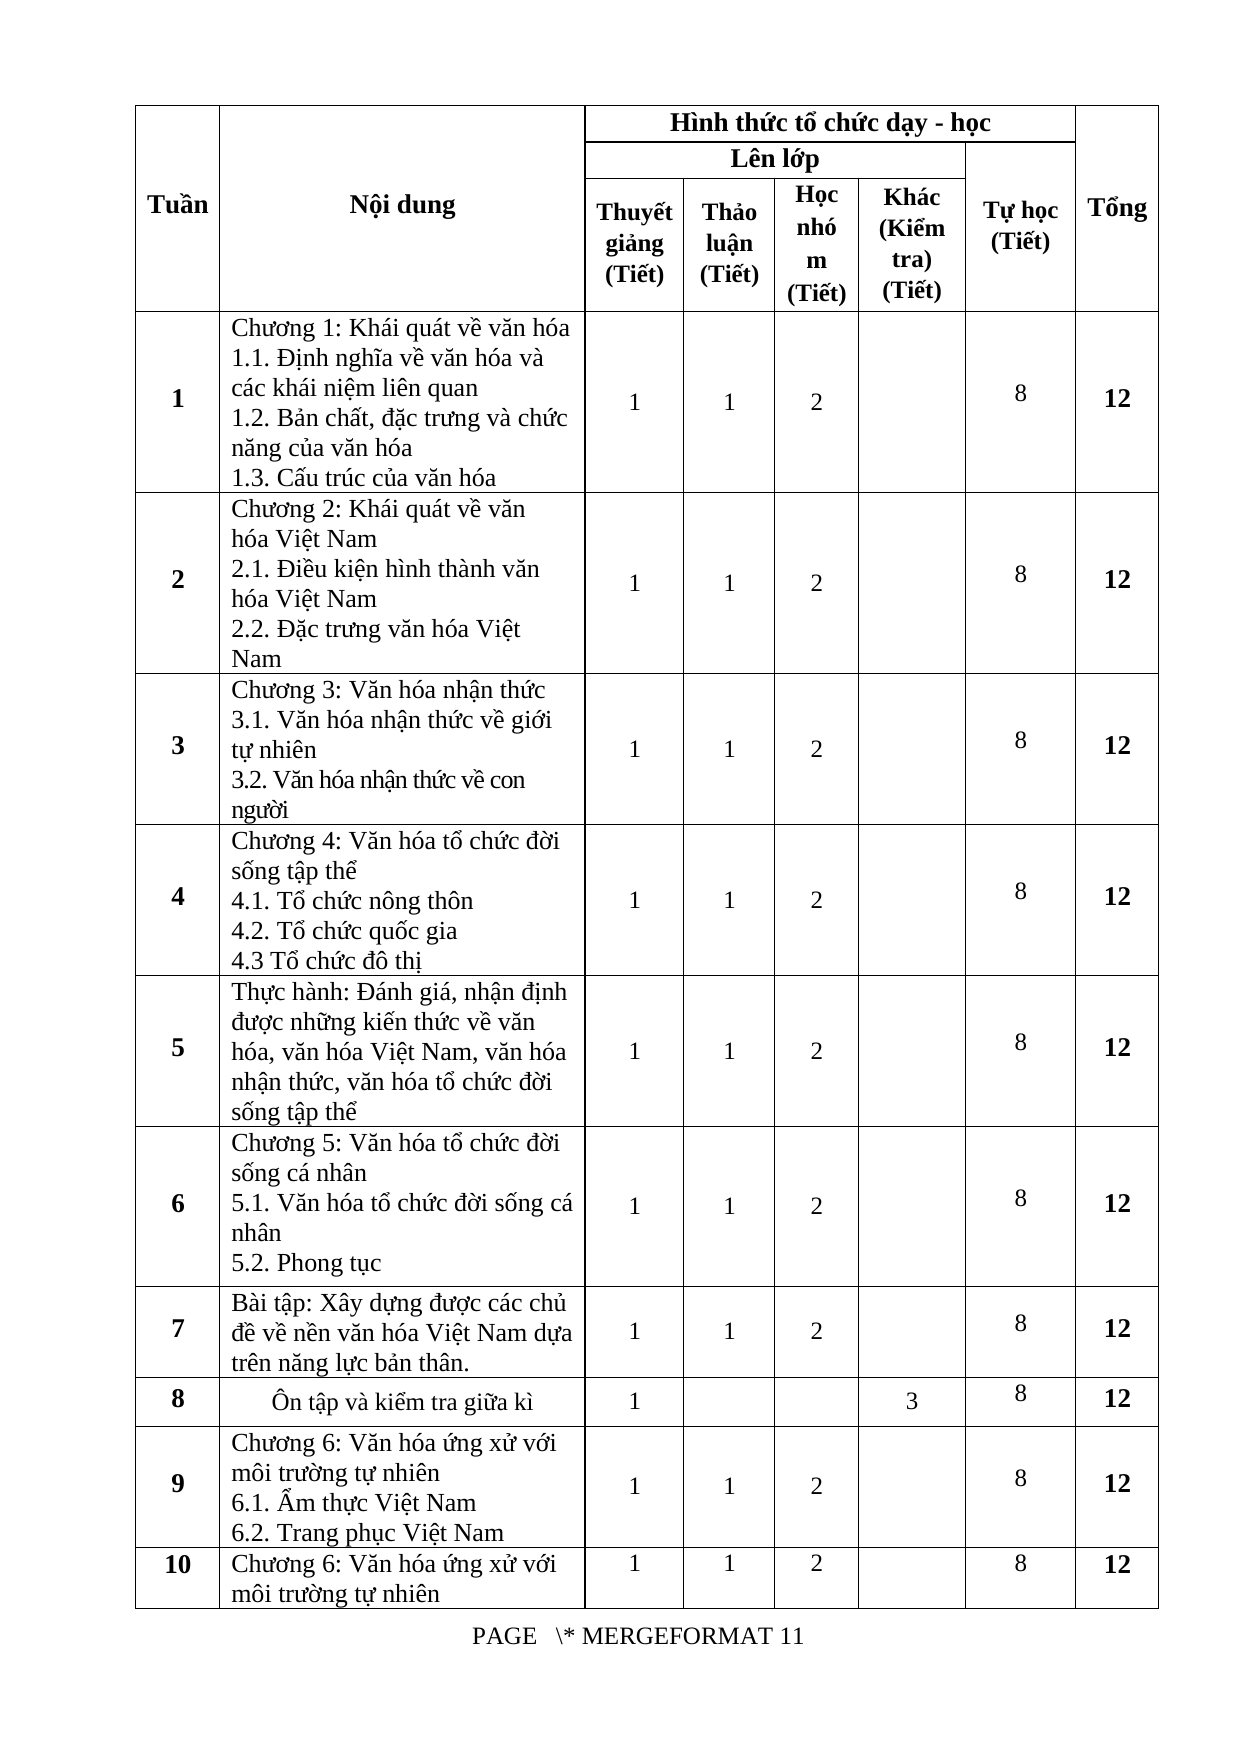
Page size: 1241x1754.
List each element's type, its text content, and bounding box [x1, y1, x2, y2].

table_cell Chương 5: Văn hóa tổ chức đời sống cá nhân 5.1. Văn hóa tổ chức đời sống cá nhân 5.2. Phong tục [220, 1127, 584, 1286]
table_cell Khác (Kiểm tra) (Tiết) [859, 179, 965, 311]
table_cell 12 [1076, 1427, 1158, 1547]
table_cell 1 [586, 312, 683, 492]
table_header Nội dung [220, 106, 584, 311]
table_cell 8 [966, 1127, 1075, 1286]
table_cell Tự học (Tiết) [966, 143, 1075, 311]
table_cell 1 [684, 493, 774, 673]
table_cell 8 [966, 825, 1075, 975]
table_cell 8 [966, 674, 1075, 824]
table_cell 2 [775, 1127, 858, 1286]
table_cell 1 [586, 1548, 683, 1608]
table_cell 1 [684, 674, 774, 824]
table_cell [859, 1287, 965, 1377]
table_cell [775, 1378, 858, 1426]
table_cell 1 [586, 1427, 683, 1547]
table_cell 5 [136, 976, 219, 1126]
table_cell 8 [966, 1287, 1075, 1377]
table_cell 1 [586, 976, 683, 1126]
table_cell Ôn tập và kiểm tra giữa kì [220, 1378, 584, 1426]
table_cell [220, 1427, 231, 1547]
table_cell 8 [966, 493, 1075, 673]
table_cell [859, 674, 965, 824]
table_cell 2 [775, 976, 858, 1126]
table_cell 8 [966, 1427, 1075, 1547]
table_cell 12 [1076, 674, 1158, 824]
table_cell 12 [1076, 1548, 1158, 1608]
table_cell [859, 976, 965, 1126]
table_cell 1 [684, 976, 774, 1126]
table_header Tuần [136, 106, 219, 311]
table_cell 2 [136, 493, 219, 673]
table_cell 2 [775, 825, 858, 975]
table_cell 12 [1076, 1127, 1158, 1286]
table_cell 12 [1076, 976, 1158, 1126]
table_cell Thực hành: Đánh giá, nhận định được những kiến thức về văn hóa, văn hóa Việt Nam, văn hóa nhận thức, văn hóa tổ chức đời sống tập thể [220, 976, 584, 1126]
table_cell [684, 1378, 774, 1426]
table_cell 1 [684, 1548, 774, 1608]
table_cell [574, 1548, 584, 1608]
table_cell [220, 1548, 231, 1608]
table_cell 1 [586, 1127, 683, 1286]
table_cell Lên lớp [586, 143, 965, 178]
table_cell 1 [586, 1378, 683, 1426]
table_cell Chương 2: Khái quát về văn hóa Việt Nam 2.1. Điều kiện hình thành văn hóa Việt Nam 2.2. Đặc trưng văn hóa Việt Nam [220, 493, 584, 673]
table_cell 12 [1076, 1378, 1158, 1426]
table_header Tổng [1076, 106, 1158, 311]
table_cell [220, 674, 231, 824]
table_cell 2 [775, 1287, 858, 1377]
table_cell 1 [684, 1287, 774, 1377]
table_cell 8 [966, 1378, 1075, 1426]
table_cell 1 [684, 312, 774, 492]
table_cell Thảo luận (Tiết) [684, 179, 774, 311]
table_cell 12 [1076, 1287, 1158, 1377]
table_cell 2 [775, 312, 858, 492]
table_cell 1 [586, 493, 683, 673]
table_cell Chương 4: Văn hóa tổ chức đời sống tập thể 4.1. Tổ chức nông thôn 4.2. Tổ chức quốc gia 4.3 Tổ chức đô thị [220, 825, 584, 975]
table_cell [859, 312, 965, 492]
table_cell 2 [775, 493, 858, 673]
table_cell 12 [1076, 493, 1158, 673]
table_cell [859, 1427, 965, 1547]
table_cell 1 [586, 1287, 683, 1377]
table_cell 2 [775, 1427, 858, 1547]
table_cell [859, 493, 965, 673]
table_cell 1 [586, 674, 683, 824]
table_cell Thuyết giảng (Tiết) [586, 179, 683, 311]
table_cell 3 [136, 674, 219, 824]
table_cell 7 [136, 1287, 219, 1377]
table_cell 2 [775, 1548, 858, 1608]
table_cell 12 [1076, 825, 1158, 975]
table_cell 1 [586, 825, 683, 975]
table_header Hình thức tổ chức dạy - học [586, 106, 1075, 141]
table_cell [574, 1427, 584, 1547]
table_cell 4 [136, 825, 219, 975]
table_cell Chương 1: Khái quát về văn hóa 1.1. Định nghĩa về văn hóa và các khái niệm liên quan 1.2. Bản chất, đặc trưng và chức năng của văn hóa 1.3. Cấu trúc của văn hóa [220, 312, 584, 492]
table_cell 6 [136, 1127, 219, 1286]
table_cell Học nhóm (Tiết) [775, 179, 858, 311]
table_cell 8 [966, 312, 1075, 492]
table_cell 8 [966, 976, 1075, 1126]
table_cell [859, 1127, 965, 1286]
table_cell 12 [1076, 312, 1158, 492]
table_cell Bài tập: Xây dựng được các chủ đề về nền văn hóa Việt Nam dựa trên năng lực bản thân. [220, 1287, 584, 1377]
table_cell 8 [966, 1548, 1075, 1608]
table_cell 9 [136, 1427, 219, 1547]
table_cell 8 [136, 1378, 219, 1426]
table_cell 10 [136, 1548, 219, 1608]
table_cell 1 [136, 312, 219, 492]
table_cell 3 [859, 1378, 965, 1426]
table_cell 2 [775, 674, 858, 824]
table_cell 1 [684, 1427, 774, 1547]
table_cell [859, 1548, 965, 1608]
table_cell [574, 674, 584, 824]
table_cell 1 [684, 825, 774, 975]
table_cell 1 [684, 1127, 774, 1286]
table_cell [859, 825, 965, 975]
